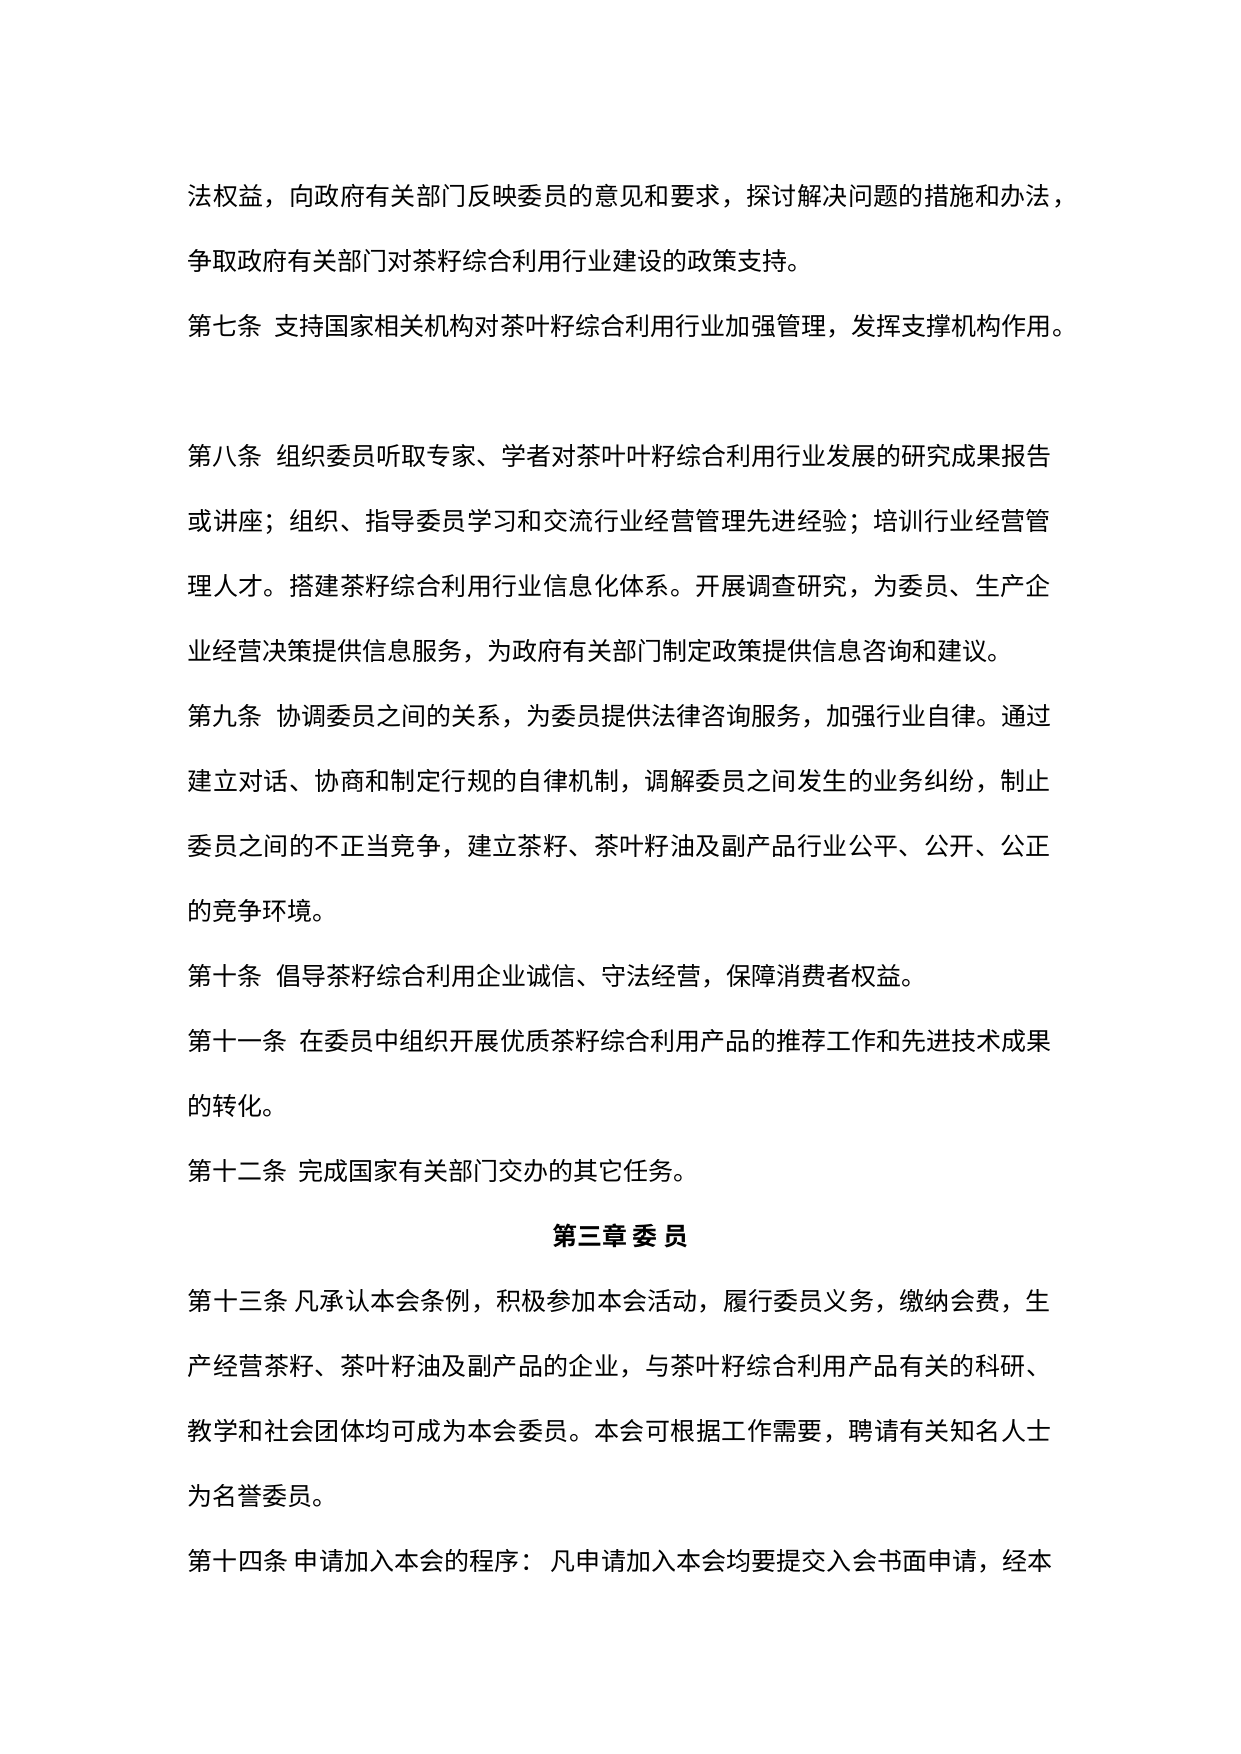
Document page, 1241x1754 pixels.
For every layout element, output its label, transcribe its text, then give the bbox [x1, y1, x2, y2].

text 第十三条 凡承认本会条例，积极参加本会活动，履行委员义务，缴纳会费，生产经营茶籽、茶叶籽油及副产品的企业，与茶叶籽综合利用产品有关的科研、教学和社会团体均可成为本会委员。本会可根据工作需要，聘请有关知名人士为名誉委员。 [188, 1267, 1053, 1527]
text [188, 1527, 1053, 1592]
list 协调委员之间的关系，为委员提供法律咨询服务，加强行业自律。通过建立对话、协商和制定行规的自律机制，调解委员之间发生的业务纠纷，制止委员之间的不正当竞争，建立茶籽、茶叶籽油及副产品行业公平、公开、公正的竞争环境。 [187, 682, 1053, 942]
text 第十一条 在委员中组织开展优质茶籽综合利用产品的推荐工作和先进技术成果的转化。 [187, 1007, 1053, 1137]
text 第七条 支持国家相关机构对茶叶籽综合利用行业加强管理，发挥支撑机构作用。 [187, 292, 1053, 422]
text 第十二条 完成国家有关部门交办的其它任务。 [187, 1137, 1053, 1202]
list 倡导茶籽综合利用企业诚信、守法经营，保障消费者权益。 [187, 942, 1053, 1007]
text 第三章 委 员 [187, 1202, 1053, 1267]
list 组织委员听取专家、学者对茶叶叶籽综合利用行业发展的研究成果报告或讲座；组织、指导委员学习和交流行业经营管理先进经验；培训行业经营管理人才。搭建茶籽综合利用行业信息化体系。开展调查研究，为委员、生产企业经营决策提供信息服务，为政府有关部门制定政策提供信息咨询和建议。 [187, 422, 1053, 682]
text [187, 162, 1053, 292]
